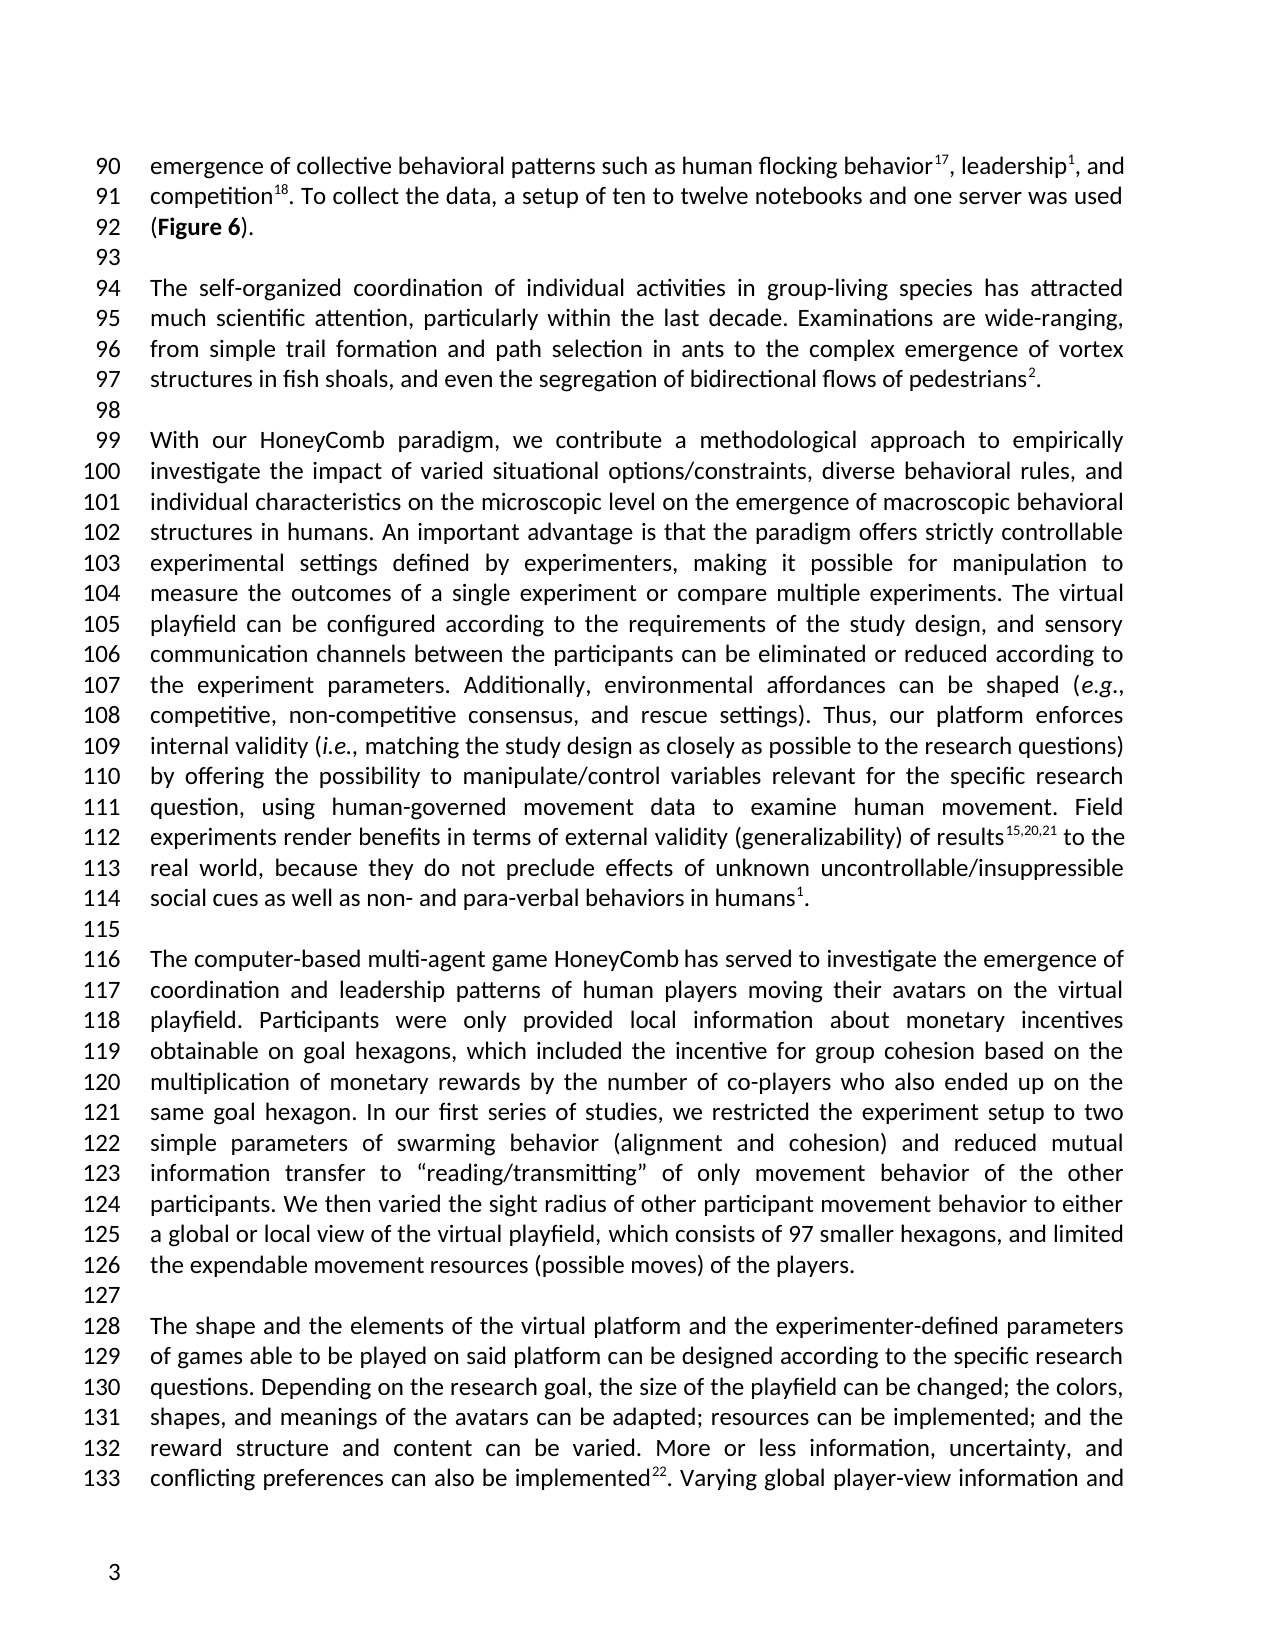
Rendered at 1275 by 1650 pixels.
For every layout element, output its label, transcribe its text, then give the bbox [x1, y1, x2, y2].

text With our HoneyComb paradigm, we contribute a methodological approach to empirically investigate the impact of varied situational options/constraints, diverse behavioral rules, and individual characteristics on the microscopic level on the emergence of macroscopic behavioral structures in humans. An important advantage is that the paradigm offers strictly controllable experimental settings defined by experimenters, making it possible for manipulation to measure the outcomes of a single experiment or compare multiple experiments. The virtual playfield can be configured according to the requirements of the study design, and sensory communication channels between the participants can be eliminated or reduced according to the experiment parameters. Additionally, environmental affordances can be shaped (e.g., competitive, non-competitive consensus, and rescue settings). Thus, our platform enforces internal validity (i.e., matching the study design as closely as possible to the research questions) by offering the possibility to manipulate/control variables relevant for the specific research question, using human-governed movement data to examine human movement. Field experiments render benefits in terms of external validity (generalizability) of results15,20,21 to the real world, because they do not preclude effects of unknown uncontrollable/insuppressible social cues as well as non- and para-verbal behaviors in humans1. [150, 425, 1125, 913]
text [150, 150, 1125, 242]
text The self-organized coordination of individual activities in group-living species has attracted much scientific attention, particularly within the last decade. Examinations are wide-ranging, from simple trail formation and path selection in ants to the complex emergence of vortex structures in fish shoals, and even the segregation of bidirectional flows of pedestrians2. [150, 272, 1125, 394]
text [150, 1310, 1125, 1493]
text The computer-based multi-agent game HoneyComb has served to investigate the emergence of coordination and leadership patterns of human players moving their avatars on the virtual playfield. Participants were only provided local information about monetary incentives obtainable on goal hexagons, which included the incentive for group cohesion based on the multiplication of monetary rewards by the number of co-players who also ended up on the same goal hexagon. In our first series of studies, we restricted the experiment setup to two simple parameters of swarming behavior (alignment and cohesion) and reduced mutual information transfer to “reading/transmitting” of only movement behavior of the other participants. We then varied the sight radius of other participant movement behavior to either a global or local view of the virtual playfield, which consists of 97 smaller hexagons, and limited the expendable movement resources (possible moves) of the players. [150, 943, 1125, 1279]
